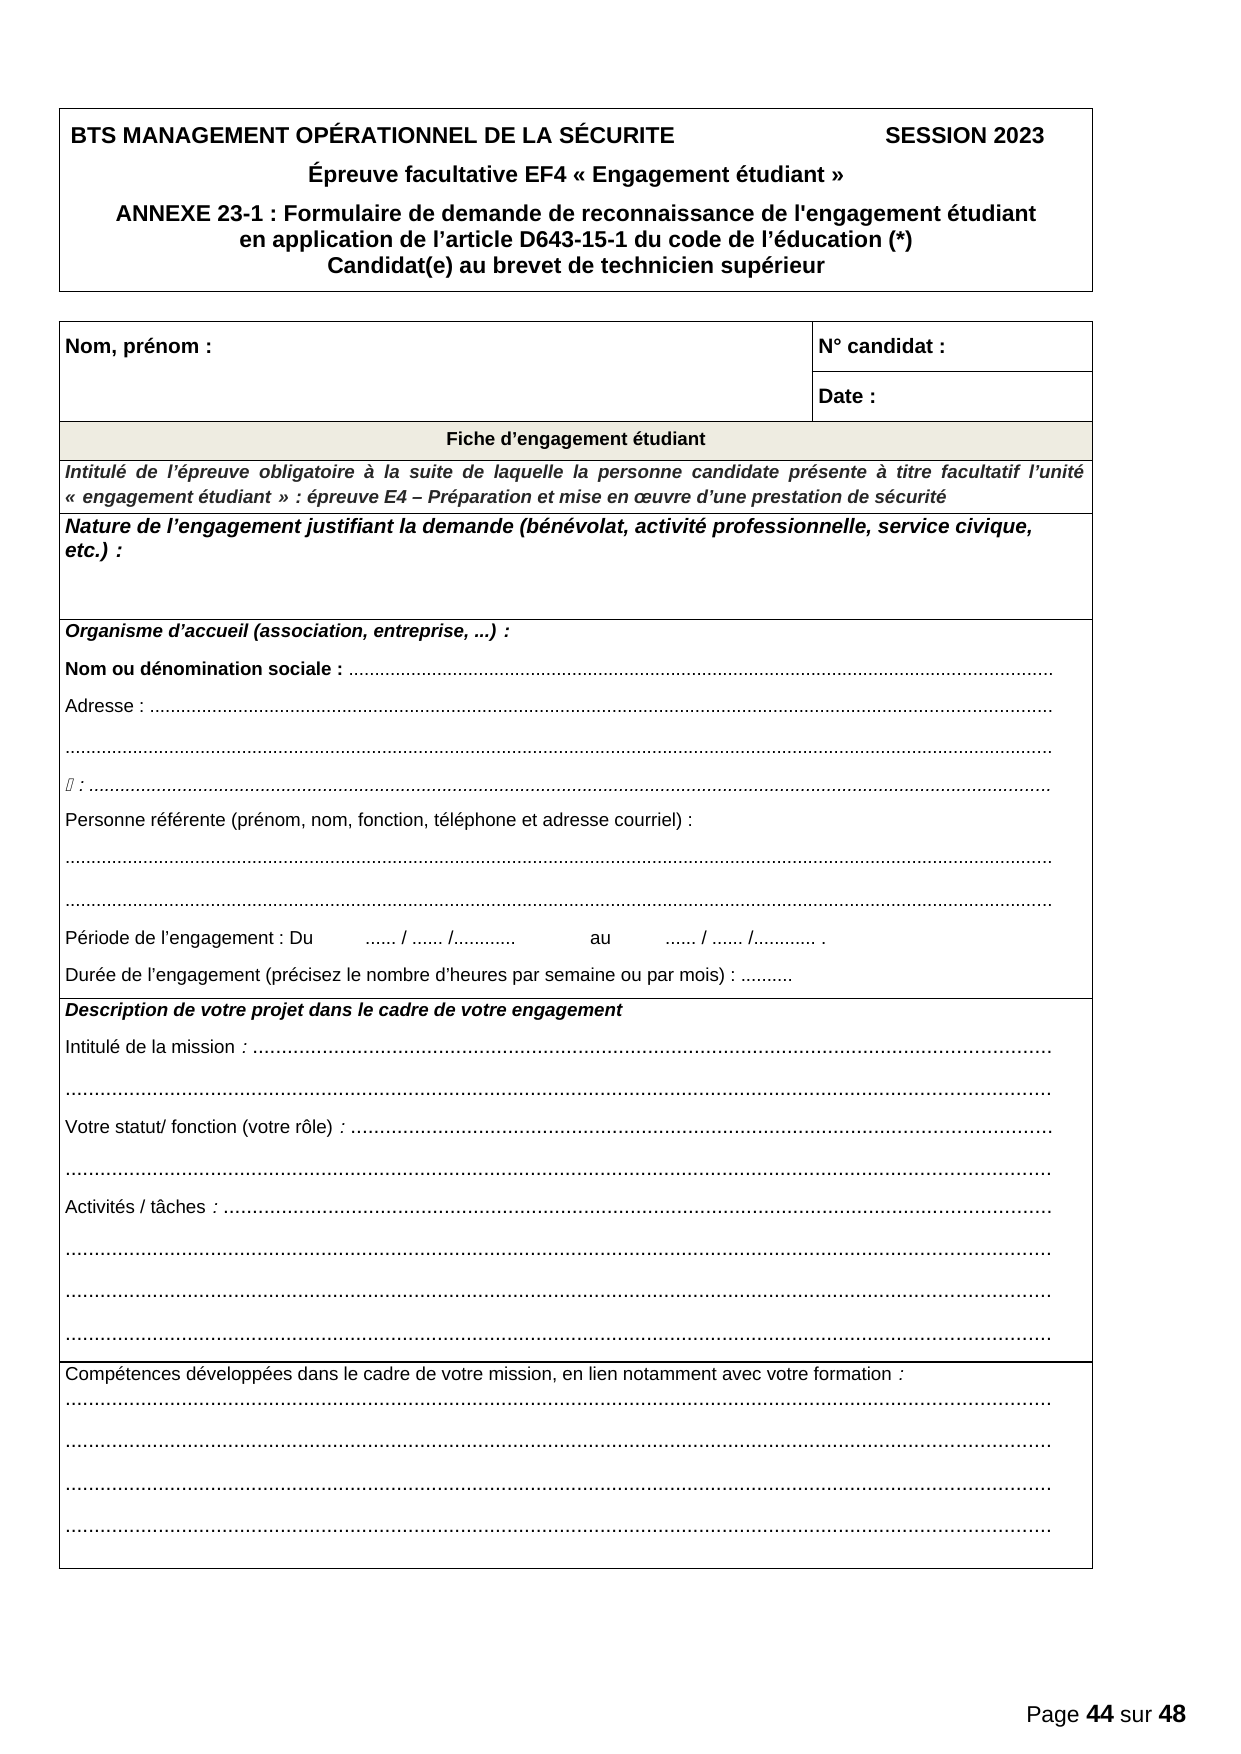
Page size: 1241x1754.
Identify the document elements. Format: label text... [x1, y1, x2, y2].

table_cell Organisme d’accueil (association, entreprise, ...) : Nom ou dénomination sociale : Adresse : : Personne référente (prénom, nom, fonction, téléphone et adresse courriel) : Période de l’engagement : Du ...... / ...... /............ au ...... / ...... /............ . Durée de l’engagement (précisez le nombre d’heures par semaine ou par mois) : .......... [60, 620, 1092, 998]
table_cell Intitulé de l’épreuve obligatoire à la suite de laquelle la personne candidate présente à titre facultatif l’unité « engagement étudiant » : épreuve E4 – Préparation et mise en œuvre d’une prestation de sécurité [60, 461, 1092, 513]
table_cell Fiche d’engagement étudiant [60, 422, 1092, 460]
table_header BTS MANAGEMENT OPÉRATIONNEL DE LA SÉCURITE SESSION 2023 Épreuve facultative EF4 « Engagement étudiant » ANNEXE 23-1 : Formulaire de demande de reconnaissance de l'engagement étudiant en application de l’article D643-15-1 du code de l’éducation (*) Candidat(e) au brevet de technicien supérieur [60, 109, 1092, 291]
table_cell Compétences développées dans le cadre de votre mission, en lien notamment avec votre formation : [60, 1363, 1092, 1568]
table_header N° candidat : [813, 322, 1092, 371]
table_cell Date : [813, 372, 1092, 421]
table_cell Nature de l’engagement justifiant la demande (bénévolat, activité professionnelle, service civique, etc.) : [60, 514, 1092, 619]
table_cell Description de votre projet dans le cadre de votre engagement Intitulé de la mission : Votre statut/ fonction (votre rôle) : Activités / tâches : [60, 999, 1092, 1361]
table_header Nom, prénom : [60, 322, 812, 421]
